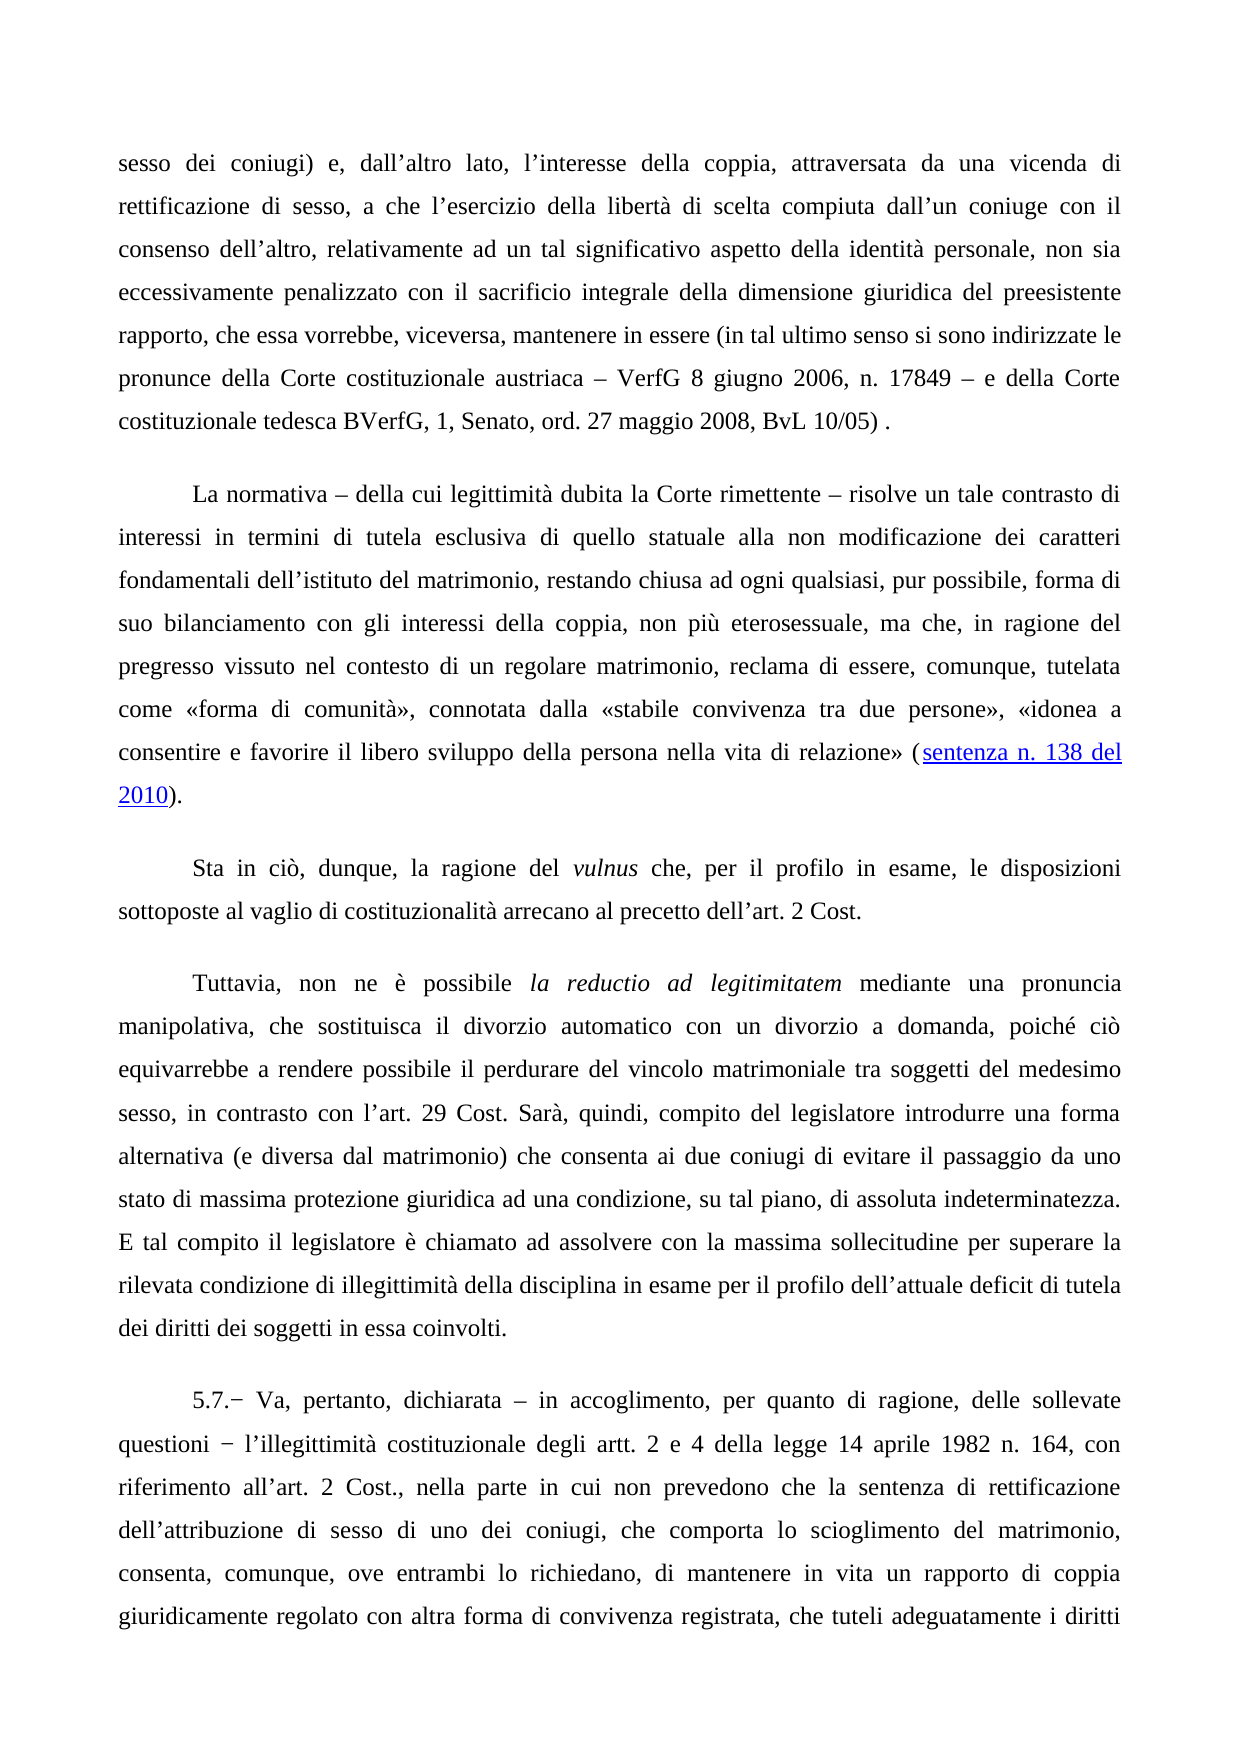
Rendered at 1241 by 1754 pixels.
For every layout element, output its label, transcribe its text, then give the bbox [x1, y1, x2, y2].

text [118, 1386, 1122, 1630]
text Tuttavia, non ne è possibile la reductio ad legitimitatem mediante una pronuncia manipolativa, che sostituisca il divorzio automatico con un divorzio a domanda, poiché ciò equivarrebbe a rendere possibile il perdurare del vincolo matrimoniale tra soggetti del medesimo sesso, in contrasto con l’art. 29 Cost. Sarà, quindi, compito del legislatore introdurre una forma alternativa (e diversa dal matrimonio) che consenta ai due coniugi di evitare il passaggio da uno stato di massima protezione giuridica ad una condizione, su tal piano, di assoluta indeterminatezza. E tal compito il legislatore è chiamato ad assolvere con la massima sollecitudine per superare la rilevata condizione di illegittimità della disciplina in esame per il profilo dell’attuale deficit di tutela dei diritti dei soggetti in essa coinvolti. [118, 968, 1122, 1342]
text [118, 148, 1122, 435]
text Sta in ciò, dunque, la ragione del vulnus che, per il profilo in esame, le disposizioni sottoposte al vaglio di costituzionalità arrecano al precetto dell’art. 2 Cost. [118, 853, 1122, 925]
text La normativa – della cui legittimità dubita la Corte rimettente – risolve un tale contrasto di interessi in termini di tutela esclusiva di quello statuale alla non modificazione dei caratteri fondamentali dell’istituto del matrimonio, restando chiusa ad ogni qualsiasi, pur possibile, forma di suo bilanciamento con gli interessi della coppia, non più eterosessuale, ma che, in ragione del pregresso vissuto nel contesto di un regolare matrimonio, reclama di essere, comunque, tutelata come «forma di comunità», connotata dalla «stabile convivenza tra due persone», «idonea a consentire e favorire il libero sviluppo della persona nella vita di relazione» (sentenza n. 138 del 2010). [118, 479, 1122, 809]
